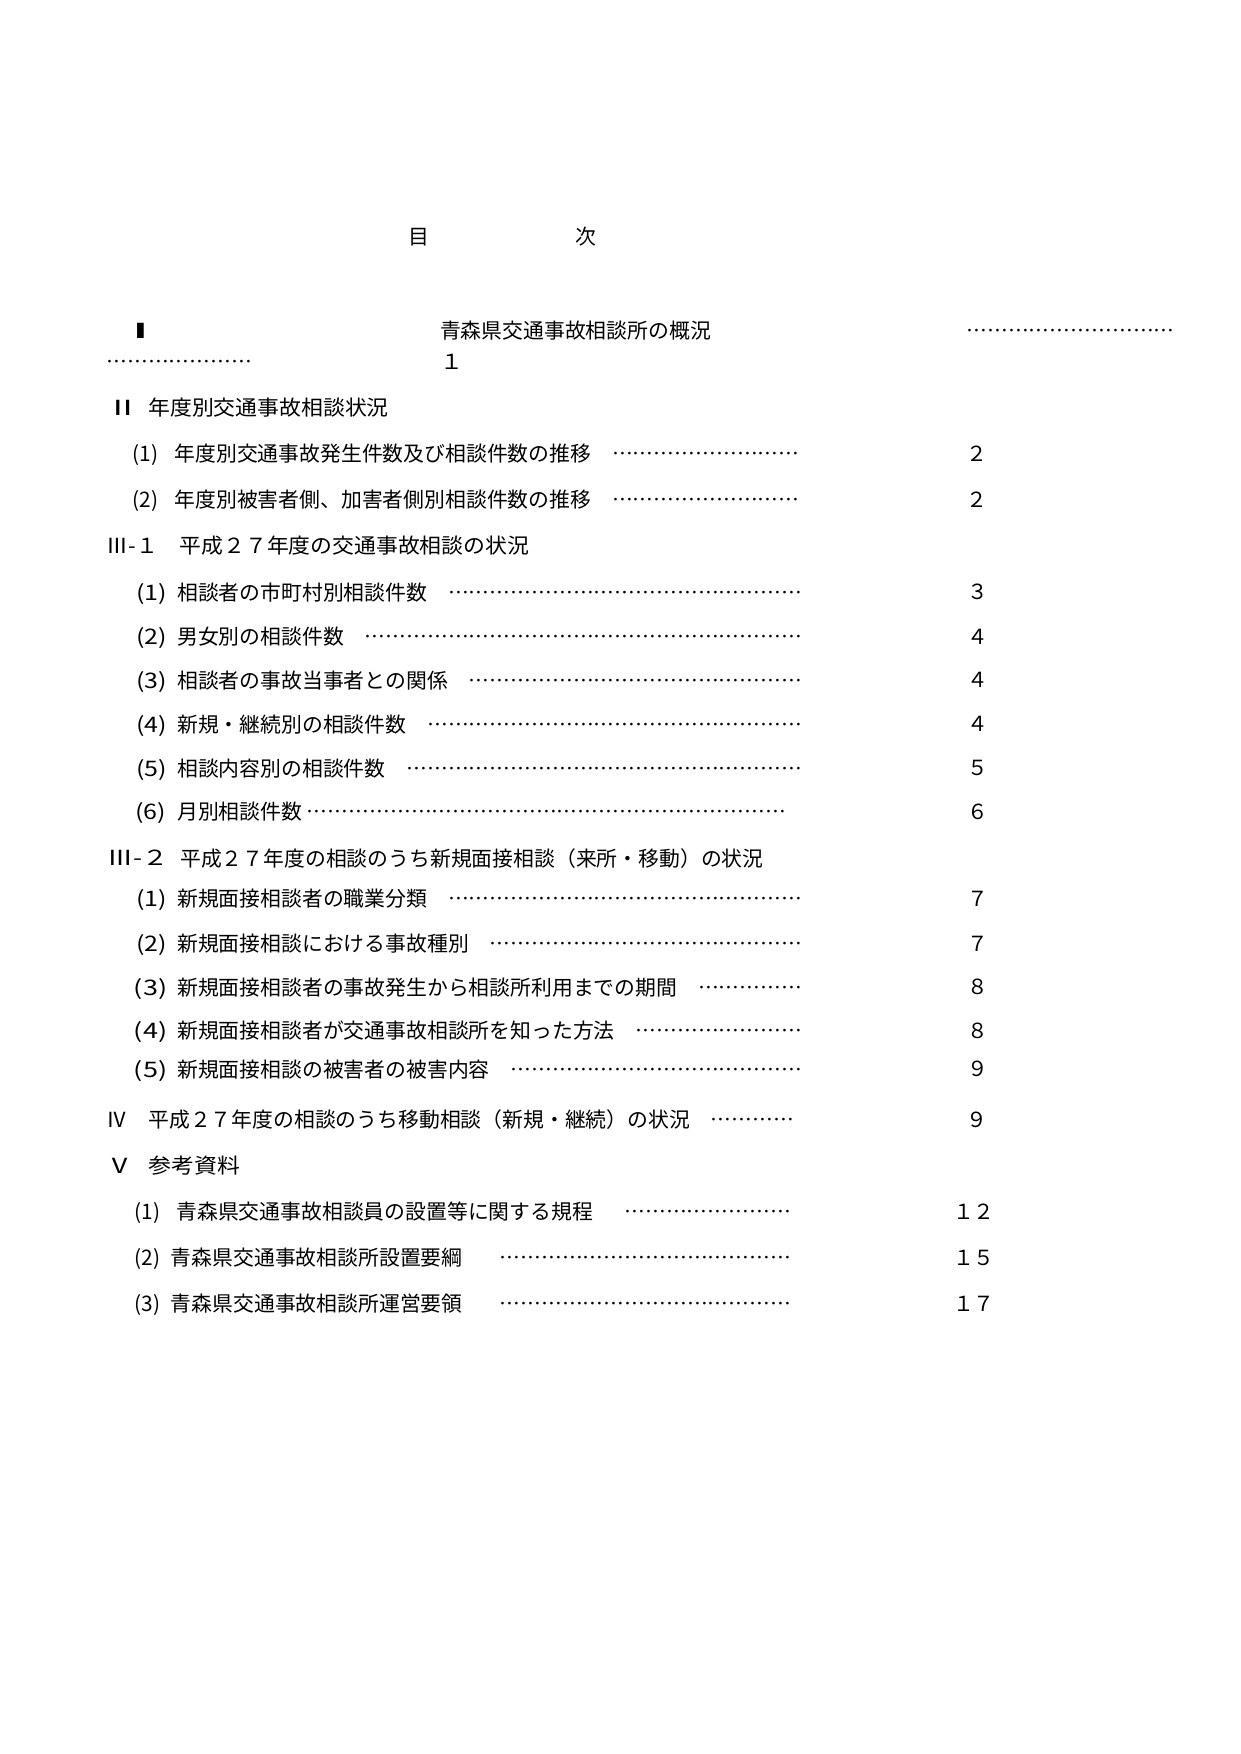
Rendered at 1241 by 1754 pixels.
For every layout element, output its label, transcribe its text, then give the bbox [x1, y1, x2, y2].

list 青森県交通事故相談員の設置等に関する規程 …………………… １２ [134, 1195, 1178, 1225]
table_cell (3) [102, 657, 172, 701]
text (3) 青森県交通事故相談所運営要領 …………………………………… １７ [134, 1287, 1178, 1317]
list 年度別交通事故発生件数及び相談件数の推移 ……………………… ２ [132, 437, 1178, 467]
table_cell 相談者の事故当事者との関係 ………………………………………… [172, 657, 884, 701]
table_cell 新規面接相談者の事故発生から相談所利用までの期間 …………… [172, 964, 884, 1007]
table_cell ４ [884, 701, 993, 744]
table_header 相談者の市町村別相談件数 …………………………………………… [172, 581, 884, 613]
table_cell (5) [102, 1051, 172, 1084]
table_cell 相談内容別の相談件数 ………………………………………………… [172, 745, 884, 788]
table_cell (1) [102, 888, 172, 920]
table_cell ７ [884, 920, 993, 964]
table_cell (3) [102, 964, 172, 1007]
table_cell (5) [102, 745, 172, 788]
table_cell 新規面接相談者が交通事故相談所を知った方法 …………………… [172, 1008, 884, 1051]
table_cell ６ [884, 788, 993, 887]
table_cell (6) Ⅲ-２ [102, 788, 172, 887]
table_header (1) [102, 581, 172, 613]
text Ⅴ 参考資料 [106, 1149, 1178, 1179]
table_cell ８ [884, 1008, 993, 1051]
table_cell ９ [884, 1051, 993, 1084]
list 年度別被害者側、加害者側別相談件数の推移 ……………………… ２ [132, 483, 1178, 513]
table_cell (2) [102, 920, 172, 964]
table_cell 新規面接相談者の職業分類 …………………………………………… [172, 888, 884, 920]
table_cell (4) [102, 1008, 172, 1051]
table_cell 男女別の相談件数 ……………………………………………………… [172, 613, 884, 657]
text Ⅲ-１ 平成２７年度の交通事故相談の状況 [106, 529, 1178, 559]
table_cell 新規面接相談の被害者の被害内容 …………………………………… [172, 1051, 884, 1084]
table_cell ５ [884, 745, 993, 788]
table_cell ７ [884, 888, 993, 920]
table_cell 新規面接相談における事故種別 ……………………………………… [172, 920, 884, 964]
table_cell ４ [884, 613, 993, 657]
text Ⅱ 年度別交通事故相談状況 [106, 391, 1178, 421]
table_cell 月別相談件数 …………………………………………………………… 平成２７年度の相談のうち新規面接相談（来所・移動）の状況 [172, 788, 884, 887]
text Ⅰ 青森県交通事故相談所の概況 …………………………………………… １ [106, 315, 1178, 375]
table_cell 新規・継続別の相談件数 ……………………………………………… [172, 701, 884, 744]
text (2) 青森県交通事故相談所設置要綱 …………………………………… １５ [134, 1241, 1178, 1271]
text Ⅳ 平成２７年度の相談のうち移動相談（新規・継続）の状況 ………… ９ [106, 1103, 1178, 1133]
text 目 次 [408, 221, 1178, 251]
table_cell (2) [102, 613, 172, 657]
table_header ３ [884, 581, 993, 613]
table_cell ４ [884, 657, 993, 701]
table_cell ８ [884, 964, 993, 1007]
table_cell (4) [102, 701, 172, 744]
